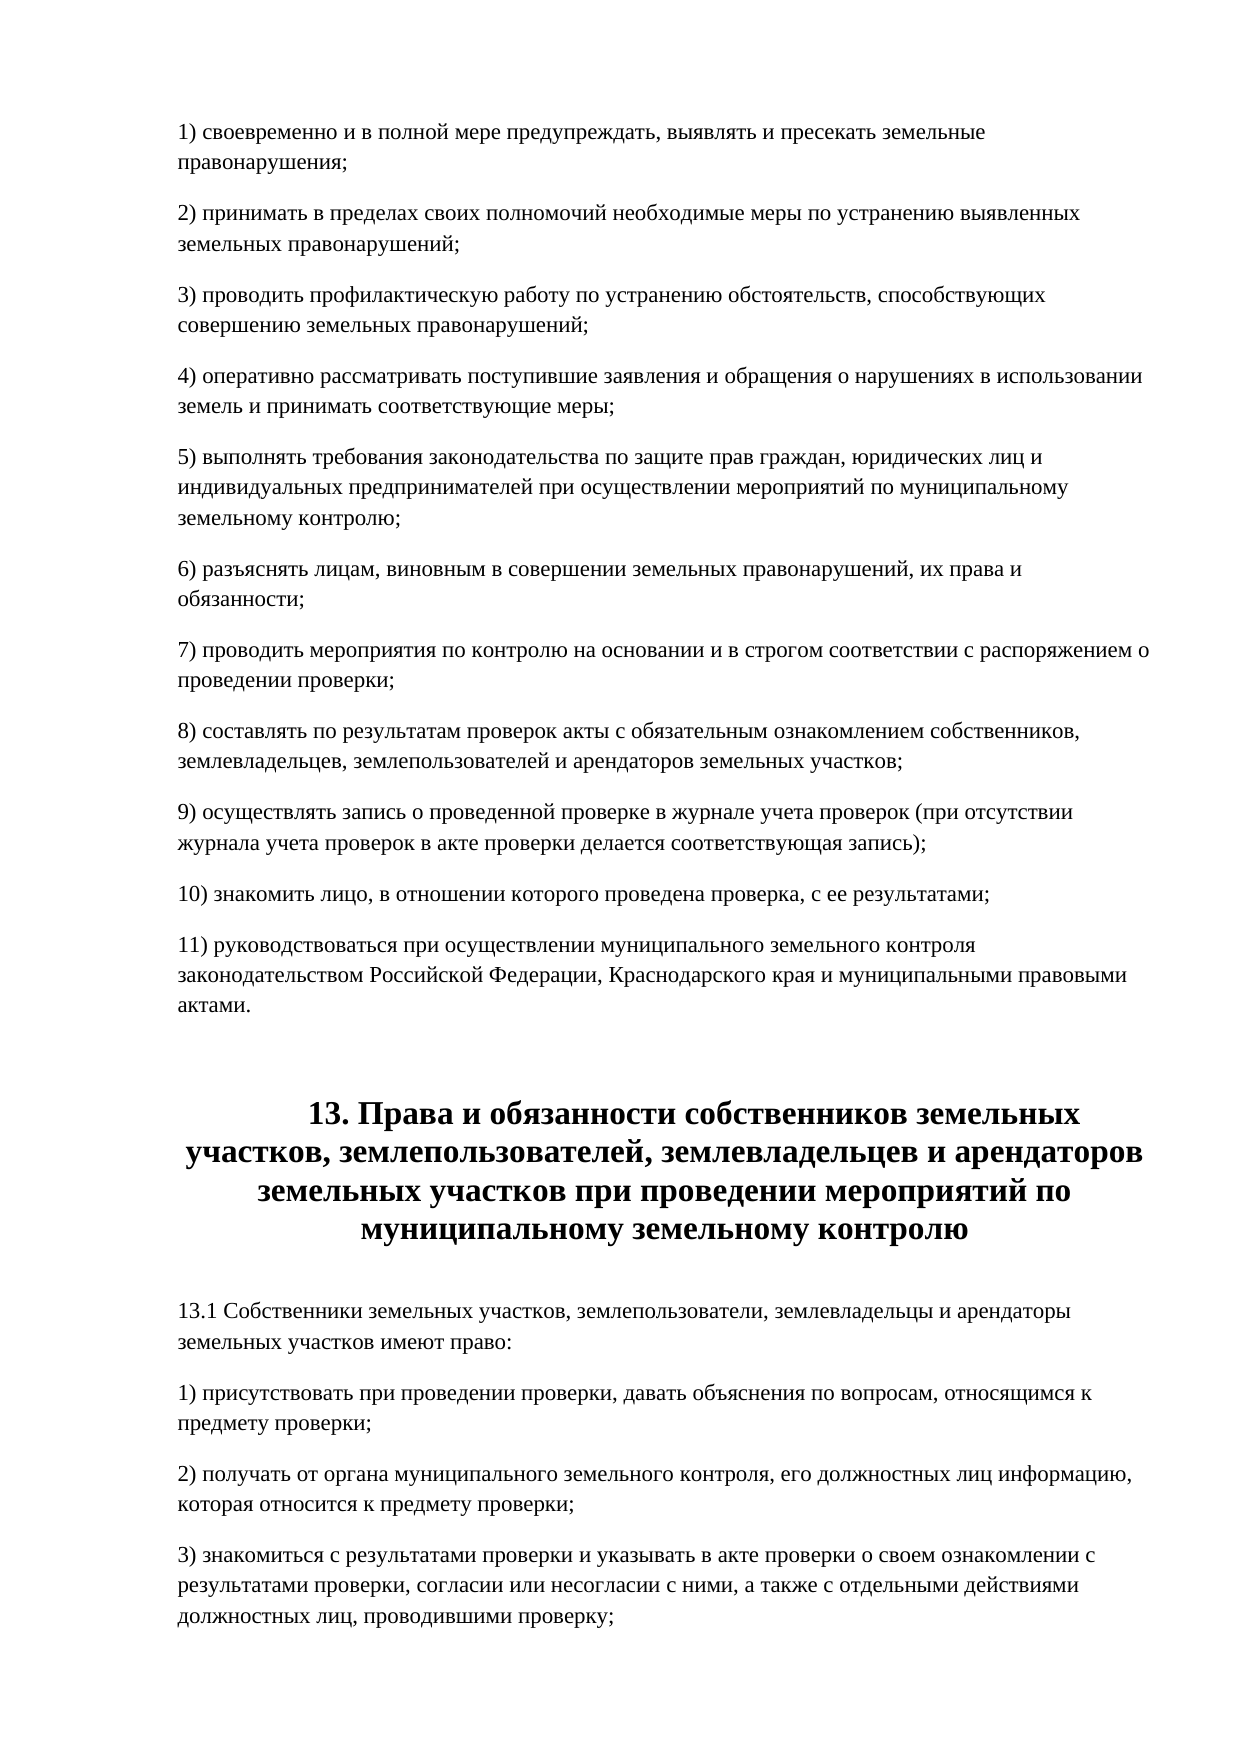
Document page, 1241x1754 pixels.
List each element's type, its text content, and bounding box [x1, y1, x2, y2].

text 10) знакомить лицо, в отношении которого проведена проверка, с ее результатами; [177, 879, 1152, 906]
text 11) руководствоваться при осуществлении муниципального земельного контроля законодательством Российской Федерации, Краснодарского края и муниципальными правовыми актами. [177, 931, 1152, 1017]
text 3) знакомиться с результатами проверки и указывать в акте проверки о своем ознакомлении с результатами проверки, согласии или несогласии с ними, а также с отдельными действиями должностных лиц, проводившими проверку; [177, 1541, 1152, 1628]
text 6) разъяснять лицам, виновным в совершении земельных правонарушений, их права и обязанности; [177, 554, 1152, 611]
text 5) выполнять требования законодательства по защите прав граждан, юридических лиц и индивидуальных предпринимателей при осуществлении мероприятий по муниципальному земельному контролю; [177, 443, 1152, 530]
text 1) присутствовать при проведении проверки, давать объяснения по вопросам, относящимся к предмету проверки; [177, 1379, 1152, 1435]
text 8) составлять по результатам проверок акты с обязательным ознакомлением собственников, землевладельцев, землепользователей и арендаторов земельных участков; [177, 717, 1152, 774]
text 7) проводить мероприятия по контролю на основании и в строгом соответствии с распоряжением о проведении проверки; [177, 636, 1152, 692]
text 3) проводить профилактическую работу по устранению обстоятельств, способствующих совершению земельных правонарушений; [177, 281, 1152, 337]
text 2) принимать в пределах своих полномочий необходимые меры по устранению выявленных земельных правонарушений; [177, 199, 1152, 256]
text 9) осуществлять запись о проведенной проверке в журнале учета проверок (при отсутствии журнала учета проверок в акте проверки делается соответствующая запись); [177, 798, 1152, 855]
text 4) оперативно рассматривать поступившие заявления и обращения о нарушениях в использовании земель и принимать соответствующие меры; [177, 362, 1152, 418]
text 2) получать от органа муниципального земельного контроля, его должностных лиц информацию, которая относится к предмету проверки; [177, 1460, 1152, 1517]
text 1) своевременно и в полной мере предупреждать, выявлять и пресекать земельные правонарушения; [177, 118, 1152, 175]
text 13.1 Собственники земельных участков, землепользователи, землевладельцы и арендаторы земельных участков имеют право: [177, 1297, 1152, 1354]
subtitle 13. Права и обязанности собственников земельных участков, землепользователей, землевладельцев и арендаторов земельных участков при проведении мероприятий по муниципальному земельному контролю [177, 1093, 1152, 1246]
